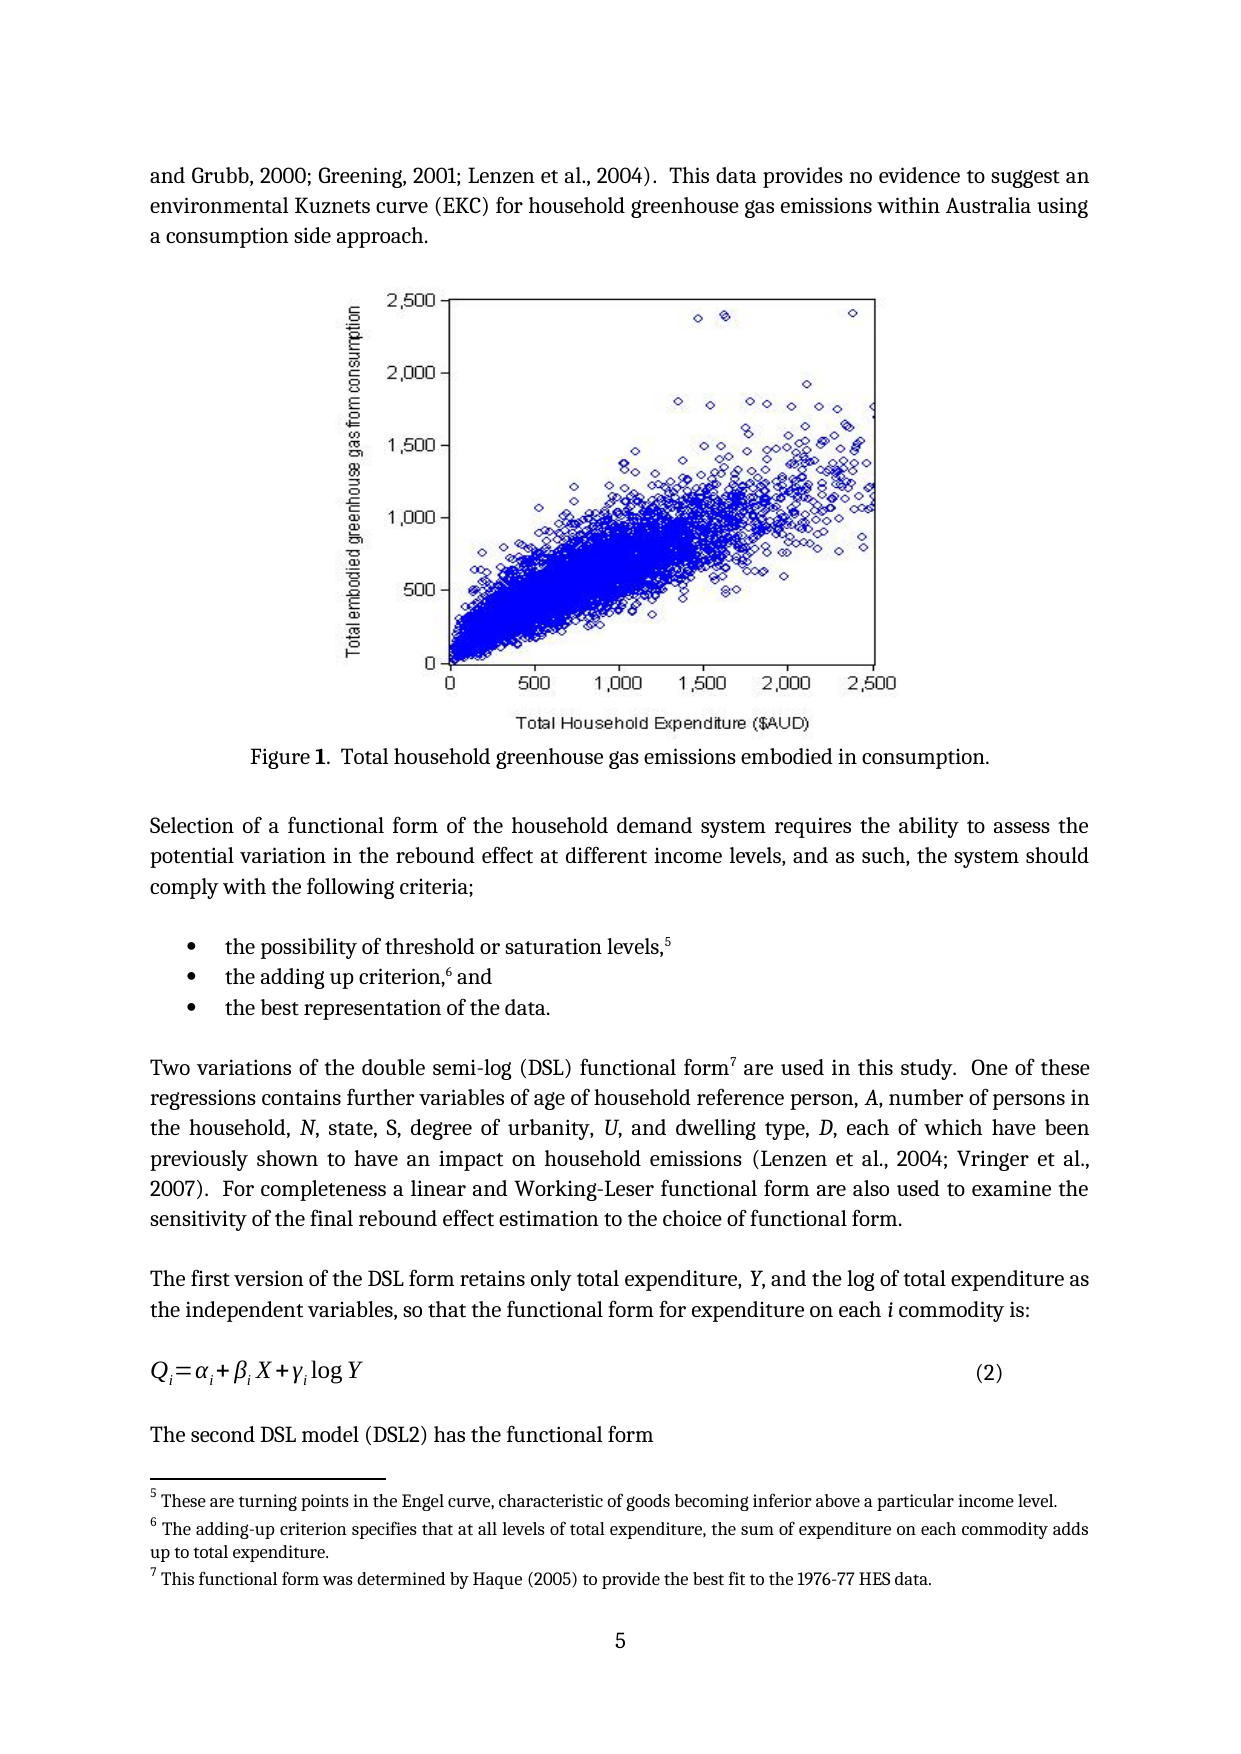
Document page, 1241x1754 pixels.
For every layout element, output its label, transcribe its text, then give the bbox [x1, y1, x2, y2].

picture [331, 283, 909, 740]
list the adding up criterion, and [187, 964, 1090, 991]
text (2) [150, 1357, 1090, 1388]
text The second DSL model (DSL2) has the functional form [150, 1422, 1090, 1449]
text Two variations of the double semi-log (DSL) functional form are used in this study. One of these regressions contains further variables of age of household reference person, A, number of persons in the household, N, state, S, degree of urbanity, U, and dwelling type, D, each of which have been previously shown to have an impact on household emissions (Lenzen et al., 2004; Vringer et al., 2007). For completeness a linear and Working-Leser functional form are also used to examine the sensitivity of the final rebound effect estimation to the choice of functional form. [150, 1055, 1090, 1232]
text Selection of a functional form of the household demand system requires the ability to assess the potential variation in the rebound effect at different income levels, and as such, the system should comply with the following criteria; [150, 813, 1090, 900]
list the best representation of the data. [187, 994, 1090, 1021]
text The first version of the DSL form retains only total expenditure, Y, and the log of total expenditure as the independent variables, so that the functional form for expenditure on each i commodity is: [150, 1266, 1090, 1323]
list the possibility of threshold or saturation levels, [187, 934, 1090, 960]
text Combining the two data sets to examine embodied greenhouse gas emissions against household income reveals a decreasing emissions intensity, but increasing quantity of emissions, with increasing household expenditure (Figure 2). This corresponds well with the macroeconomic relationship between energy and greenhouse emissions and gross domestic product (GDP) commonly observed, and other household emissions studies (Holtz-Eakin and Selden, 1995; Schipper and Grubb, 2000; Greening, 2001; Lenzen et al., 2004). This data provides no evidence to suggest an environmental Kuznets curve (EKC) for household greenhouse gas emissions within Australia using a consumption side approach. [150, 162, 1090, 249]
